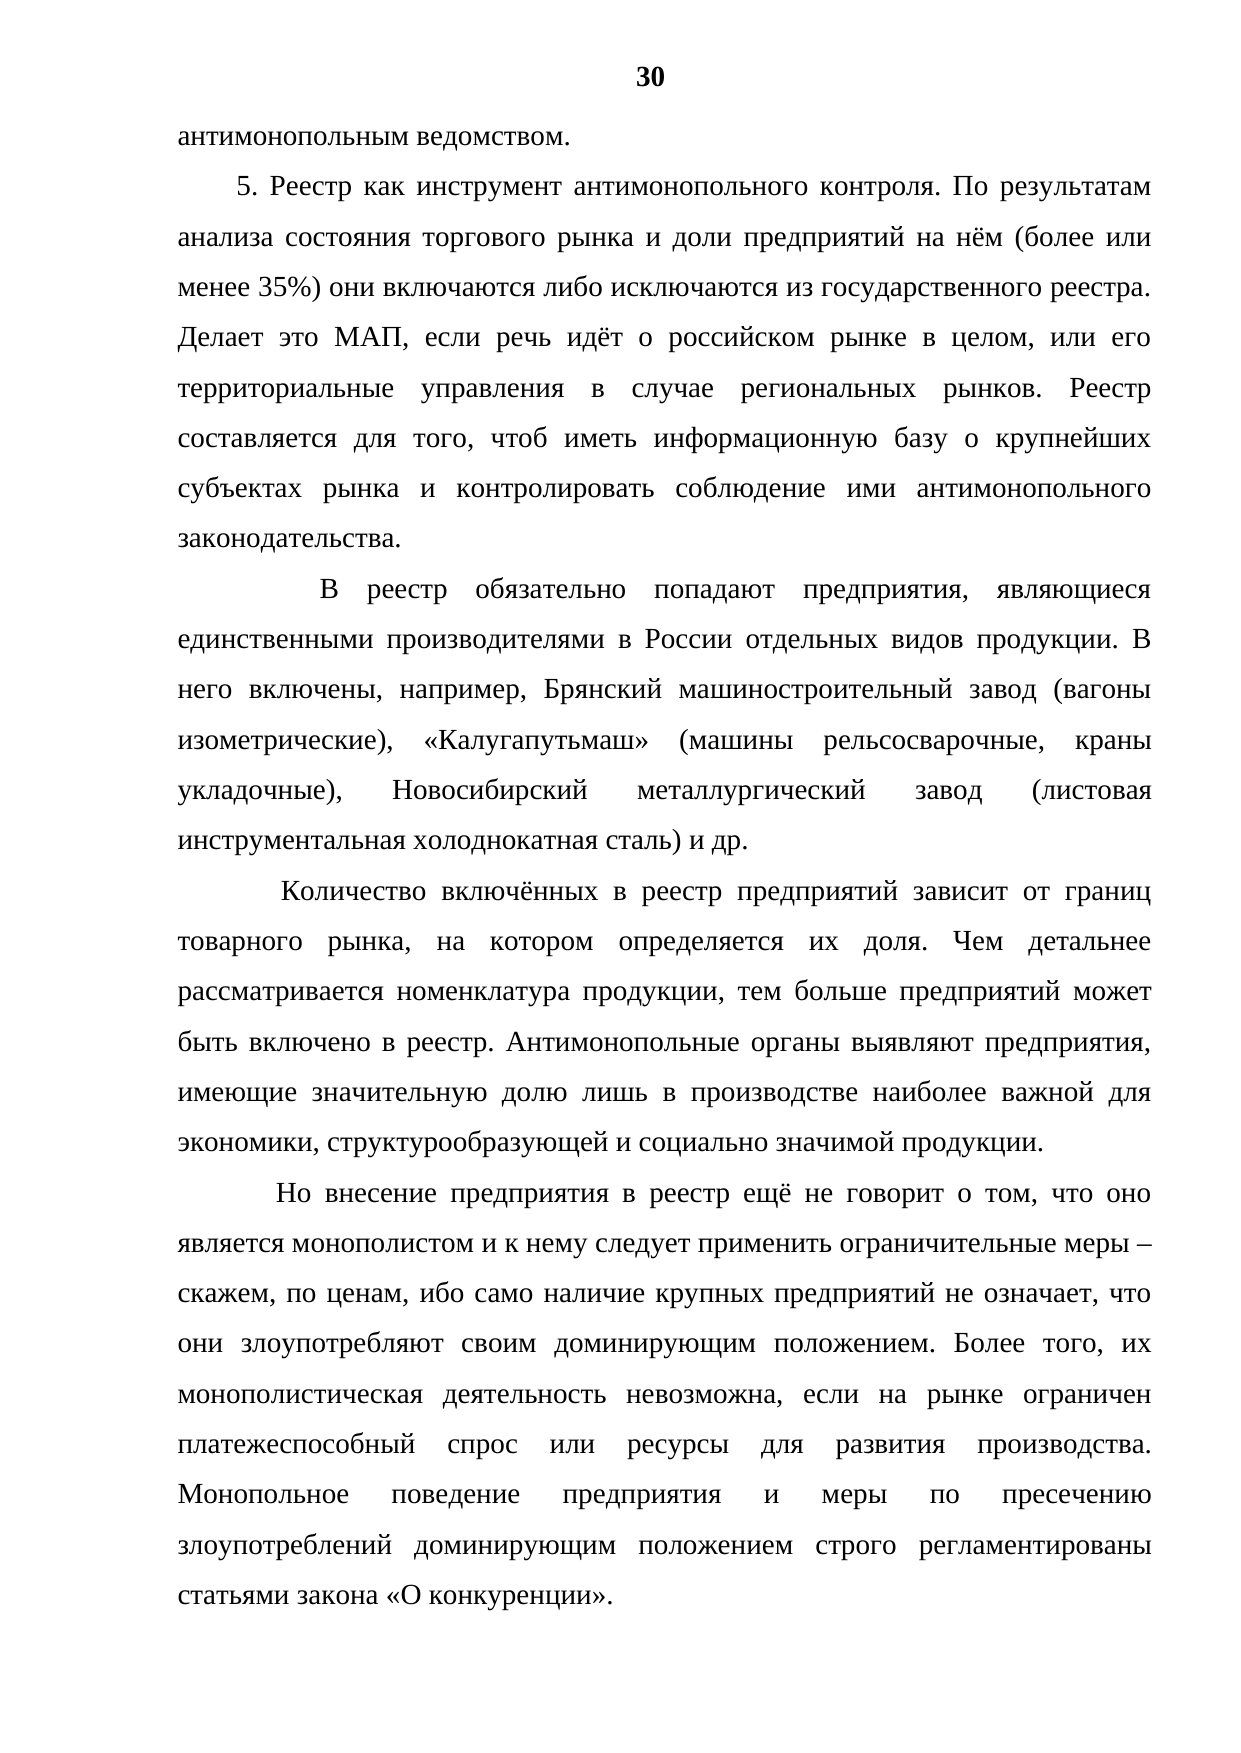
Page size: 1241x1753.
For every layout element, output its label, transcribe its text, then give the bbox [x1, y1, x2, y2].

title Количество включённых в реестр предприятий зависит от границ товарного рынка, на котором определяется их доля. Чем детальнее рассматривается номенклатура продукции, тем больше предприятий может быть включено в реестр. Антимонопольные органы выявляют предприятия, имеющие значительную долю лишь в производстве наиболее важной для экономики, структурообразующей и социально значимой продукции. [177, 873, 1152, 1158]
title В реестр обязательно попадают предприятия, являющиеся единственными производителями в России отдельных видов продукции. В него включены, например, Брянский машиностроительный завод (вагоны изометрические), «Калугапутьмаш» (машины рельсосварочные, краны укладочные), Новосибирский металлургический завод (листовая инструментальная холоднокатная сталь) и др. [177, 571, 1152, 856]
title 5. Реестр как инструмент антимонопольного контроля. По результатам анализа состояния торгового рынка и доли предприятий на нём (более или менее 35%) они включаются либо исключаются из государственного реестра. Делает это МАП, если речь идёт о российском рынке в целом, или его территориальные управления в случае региональных рынков. Реестр составляется для того, чтоб иметь информационную базу о крупнейших субъектах рынка и контролировать соблюдение ими антимонопольного законодательства. [177, 168, 1152, 554]
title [177, 118, 1152, 152]
title Но внесение предприятия в реестр ещё не говорит о том, что оно является монополистом и к нему следует применить ограничительные меры – скажем, по ценам, ибо само наличие крупных предприятий не означает, что они злоупотребляют своим доминирующим положением. Более того, их монополистическая деятельность невозможна, если на рынке ограничен платежеспособный спрос или ресурсы для развития производства. Монопольное поведение предприятия и меры по пресечению злоупотреблений доминирующим положением строго регламентированы статьями закона «О конкуренции». [177, 1175, 1152, 1611]
